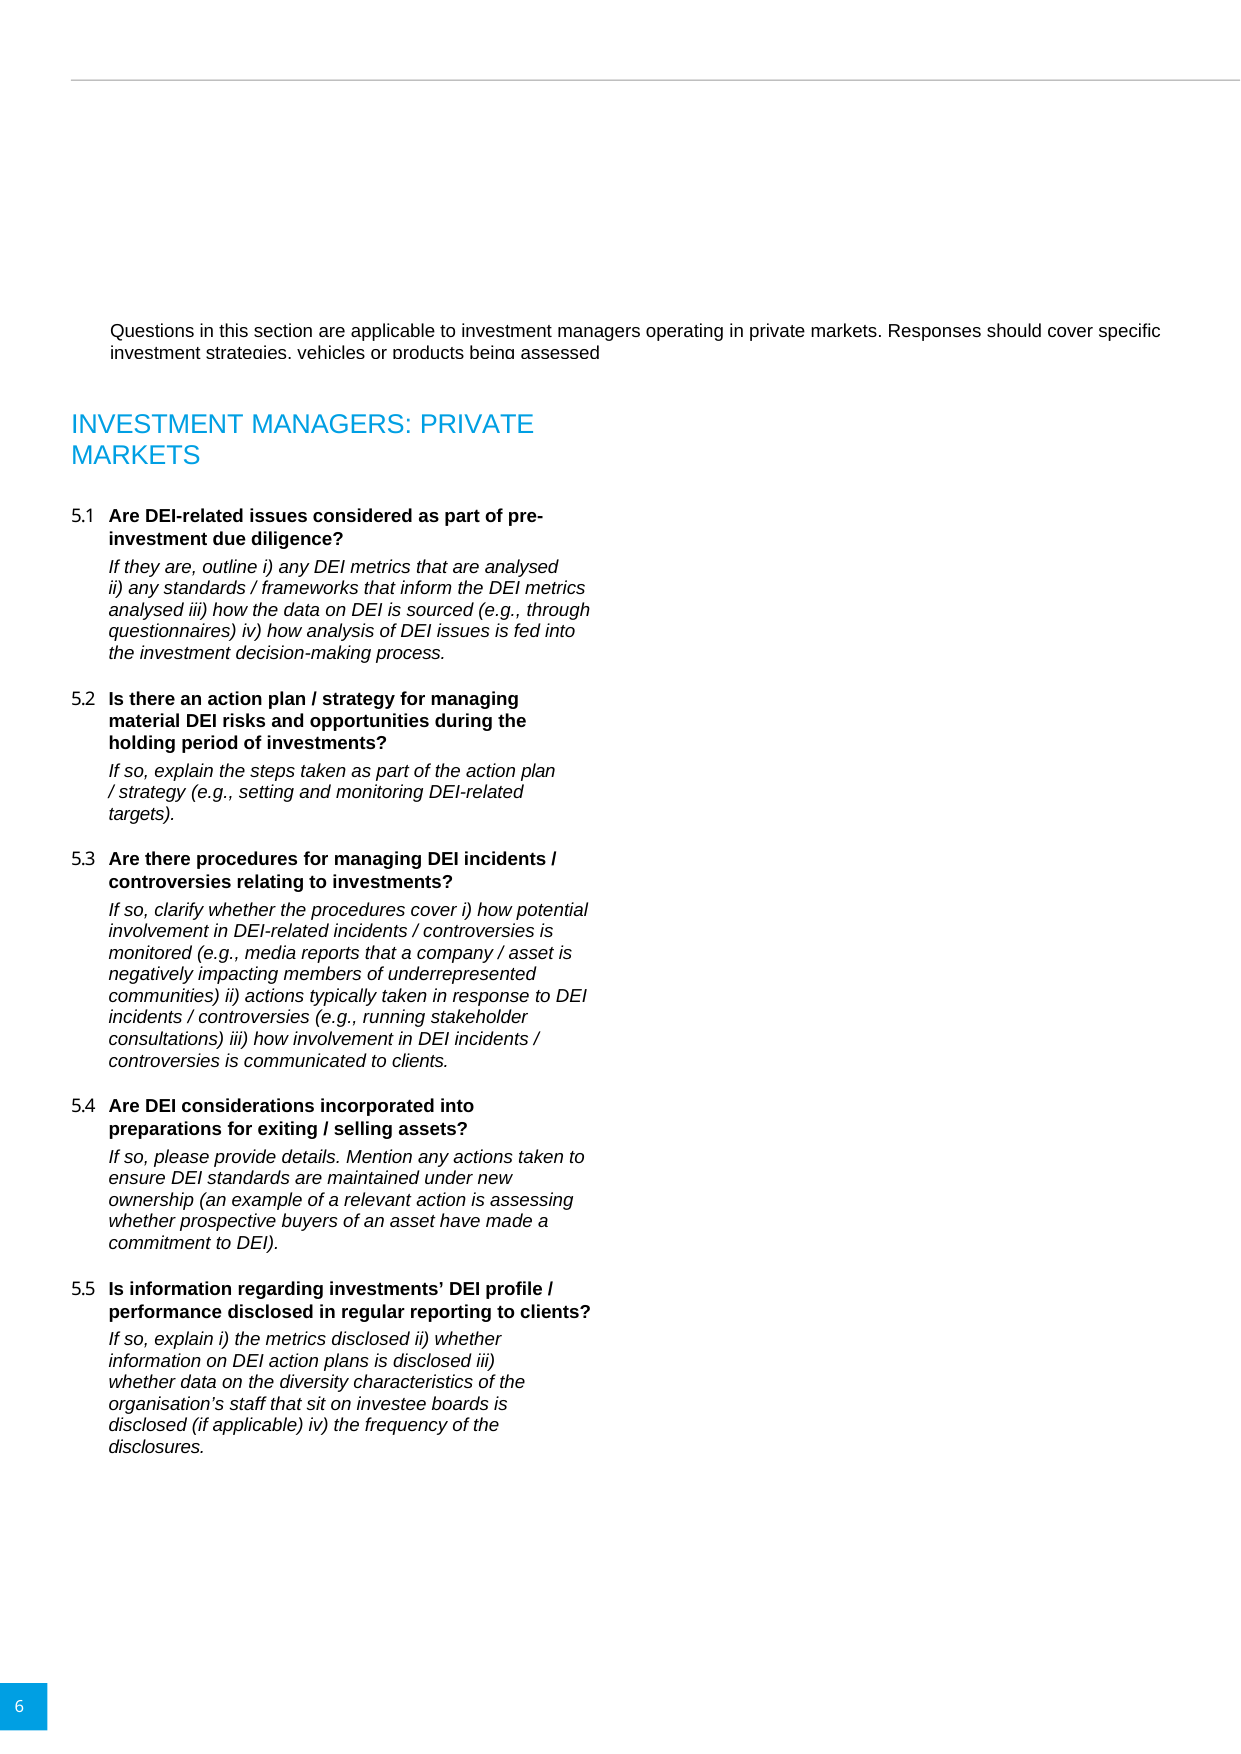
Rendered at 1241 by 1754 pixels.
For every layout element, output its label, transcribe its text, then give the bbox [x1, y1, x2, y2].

list Is information regarding investments’ DEI profile / performance disclosed in regular reporting to clients? [71, 1275, 593, 1322]
text If so, explain i) the metrics disclosed ii) whether information on DEI action plans is disclosed iii) whether data on the diversity characteristics of the organisation’s staff that sit on investee boards is disclosed (if applicable) iv) the frequency of the disclosures. [108, 1328, 544, 1457]
subtitle INVESTMENT MANAGERS: PRIVATE MARKETS [71, 408, 616, 470]
list Are DEI considerations incorporated into preparations for exiting / selling assets? [71, 1093, 476, 1140]
list Are there procedures for managing DEI incidents / controversies relating to investments? [71, 846, 562, 893]
text If so, clarify whether the procedures cover i) how potential involvement in DEI-related incidents / controversies is monitored (e.g., media reports that a company / asset is negatively impacting members of underrepresented communities) ii) actions typically taken in response to DEI incidents / controversies (e.g., running stakeholder consultations) iii) how involvement in DEI incidents / controversies is communicated to clients. [108, 898, 590, 1071]
list Is there an action plan / strategy for managing material DEI risks and opportunities during the holding period of investments? [71, 685, 531, 753]
list Are DEI-related issues considered as part of pre- investment due diligence? [71, 502, 545, 549]
text If they are, outline i) any DEI metrics that are analysed [108, 555, 1182, 577]
text If so, please provide details. Mention any actions taken to ensure DEI standards are maintained under new ownership (an example of a relevant action is assessing whether prospective buyers of an asset have made a commitment to DEI). [108, 1146, 590, 1253]
text If so, explain the steps taken as part of the action plan [108, 759, 1182, 781]
text / strategy (e.g., setting and monitoring DEI-related targets). [108, 781, 590, 824]
text ii) any standards / frameworks that inform the DEI metrics analysed iii) how the data on DEI is sourced (e.g., through questionnaires) iv) how analysis of DEI issues is fed into the investment decision-making process. [108, 577, 590, 663]
